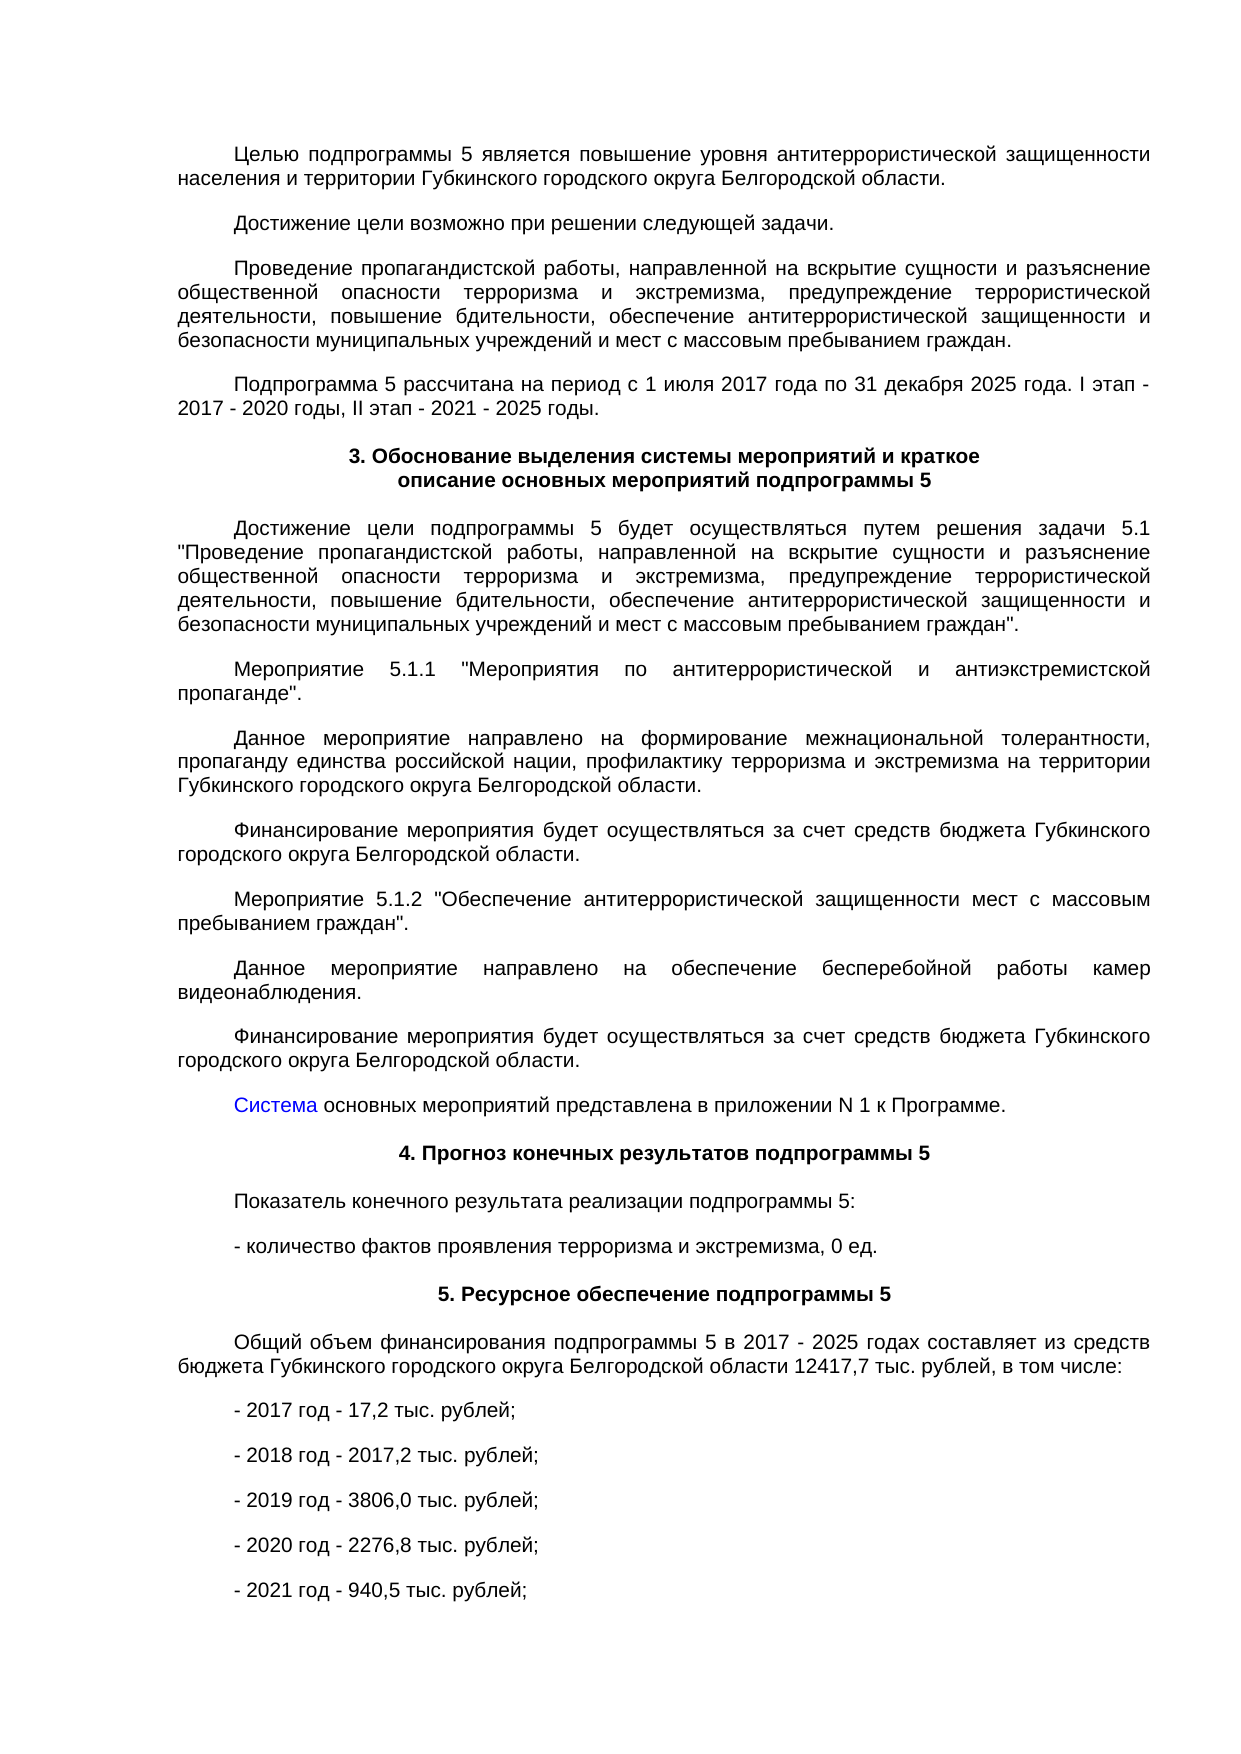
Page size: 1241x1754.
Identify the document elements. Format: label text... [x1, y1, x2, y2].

text Показатель конечного результата реализации подпрограммы 5: [177, 1189, 1152, 1213]
title 3. Обоснование выделения системы мероприятий и краткое [177, 444, 1152, 468]
text Финансирование мероприятия будет осуществляться за счет средств бюджета Губкинского городского округа Белгородской области. [177, 1024, 1152, 1072]
title описание основных мероприятий подпрограммы 5 [177, 468, 1152, 492]
text - 2019 год - 3806,0 тыс. рублей; [177, 1488, 1152, 1512]
text Система основных мероприятий представлена в приложении N 1 к Программе. [177, 1093, 1152, 1117]
text - 2018 год - 2017,2 тыс. рублей; [177, 1443, 1152, 1467]
text - количество фактов проявления терроризма и экстремизма, 0 ед. [177, 1234, 1152, 1258]
text Проведение пропагандистской работы, направленной на вскрытие сущности и разъяснение общественной опасности терроризма и экстремизма, предупреждение террористической деятельности, повышение бдительности, обеспечение антитеррористической защищенности и безопасности муниципальных учреждений и мест с массовым пребыванием граждан. [177, 256, 1152, 351]
text Общий объем финансирования подпрограммы 5 в 2017 - 2025 годах составляет из средств бюджета Губкинского городского округа Белгородской области 12417,7 тыс. рублей, в том числе: [177, 1329, 1152, 1377]
text - 2021 год - 940,5 тыс. рублей; [177, 1577, 1152, 1601]
text Данное мероприятие направлено на обеспечение бесперебойной работы камер видеонаблюдения. [177, 956, 1152, 1003]
text Данное мероприятие направлено на формирование межнациональной толерантности, пропаганду единства российской нации, профилактику терроризма и экстремизма на территории Губкинского городского округа Белгородской области. [177, 725, 1152, 797]
text - 2017 год - 17,2 тыс. рублей; [177, 1398, 1152, 1422]
text Достижение цели возможно при решении следующей задачи. [177, 211, 1152, 235]
text Финансирование мероприятия будет осуществляться за счет средств бюджета Губкинского городского округа Белгородской области. [177, 818, 1152, 866]
title 4. Прогноз конечных результатов подпрограммы 5 [177, 1141, 1152, 1165]
text Подпрограмма 5 рассчитана на период с 1 июля 2017 года по 31 декабря 2025 года. I этап - 2017 - 2020 годы, II этап - 2021 - 2025 годы. [177, 372, 1152, 420]
text Целью подпрограммы 5 является повышение уровня антитеррористической защищенности населения и территории Губкинского городского округа Белгородской области. [177, 142, 1152, 190]
text Мероприятие 5.1.1 "Мероприятия по антитеррористической и антиэкстремистской пропаганде". [177, 657, 1152, 704]
text Мероприятие 5.1.2 "Обеспечение антитеррористической защищенности мест с массовым пребыванием граждан". [177, 887, 1152, 935]
text Достижение цели подпрограммы 5 будет осуществляться путем решения задачи 5.1 "Проведение пропагандистской работы, направленной на вскрытие сущности и разъяснение общественной опасности терроризма и экстремизма, предупреждение террористической деятельности, повышение бдительности, обеспечение антитеррористической защищенности и безопасности муниципальных учреждений и мест с массовым пребыванием граждан". [177, 516, 1152, 636]
title 5. Ресурсное обеспечение подпрограммы 5 [177, 1282, 1152, 1306]
text - 2020 год - 2276,8 тыс. рублей; [177, 1533, 1152, 1557]
